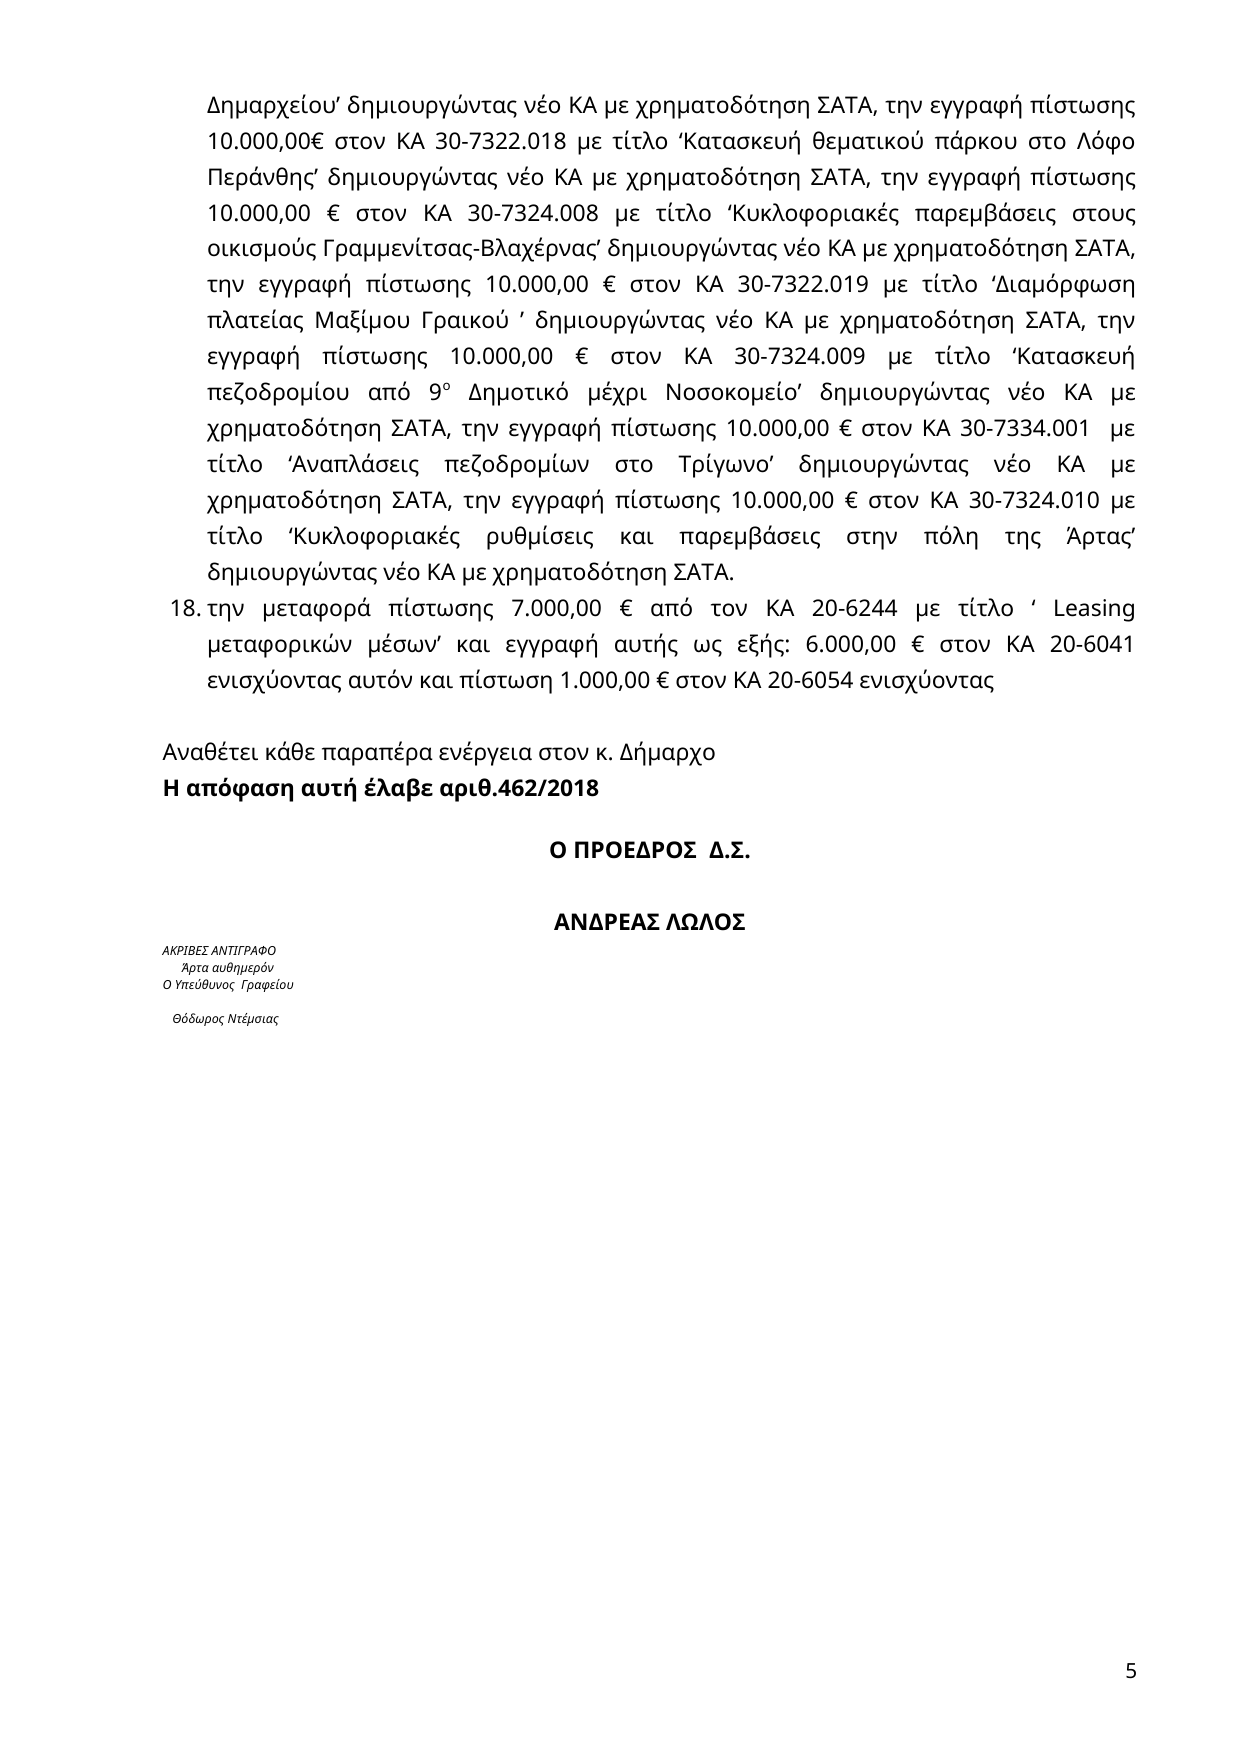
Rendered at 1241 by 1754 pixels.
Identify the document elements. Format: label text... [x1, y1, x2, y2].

text Αναθέτει κάθε παραπέρα ενέργεια στον κ. Δήμαρχο [162, 736, 1137, 767]
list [169, 89, 1137, 587]
text Ο ΠΡΟΕΔΡΟΣ Δ.Σ. [162, 834, 1137, 865]
text Η απόφαση αυτή έλαβε αριθ.462/2018 [162, 771, 1137, 803]
text Θόδωρος Ντέμσιας [162, 1010, 1137, 1027]
text Άρτα αυθημερόν [162, 959, 1137, 976]
text ΑΚΡΙΒΕΣ ΑΝΤΙΓΡΑΦΟ [162, 942, 1137, 959]
text Ο Υπεύθυνος Γραφείου [162, 976, 1137, 993]
list την μεταφορά πίστωσης 7.000,00 € από τον ΚΑ 20-6244 με τίτλο ‘ Leasing μεταφορικών μέσων’ και εγγραφή αυτής ως εξής: 6.000,00 € στον ΚΑ 20-6041 ενισχύοντας αυτόν και πίστωση 1.000,00 € στον ΚΑ 20-6054 ενισχύοντας [169, 592, 1137, 695]
text ΑΝΔΡΕΑΣ ΛΩΛΟΣ [162, 906, 1137, 937]
